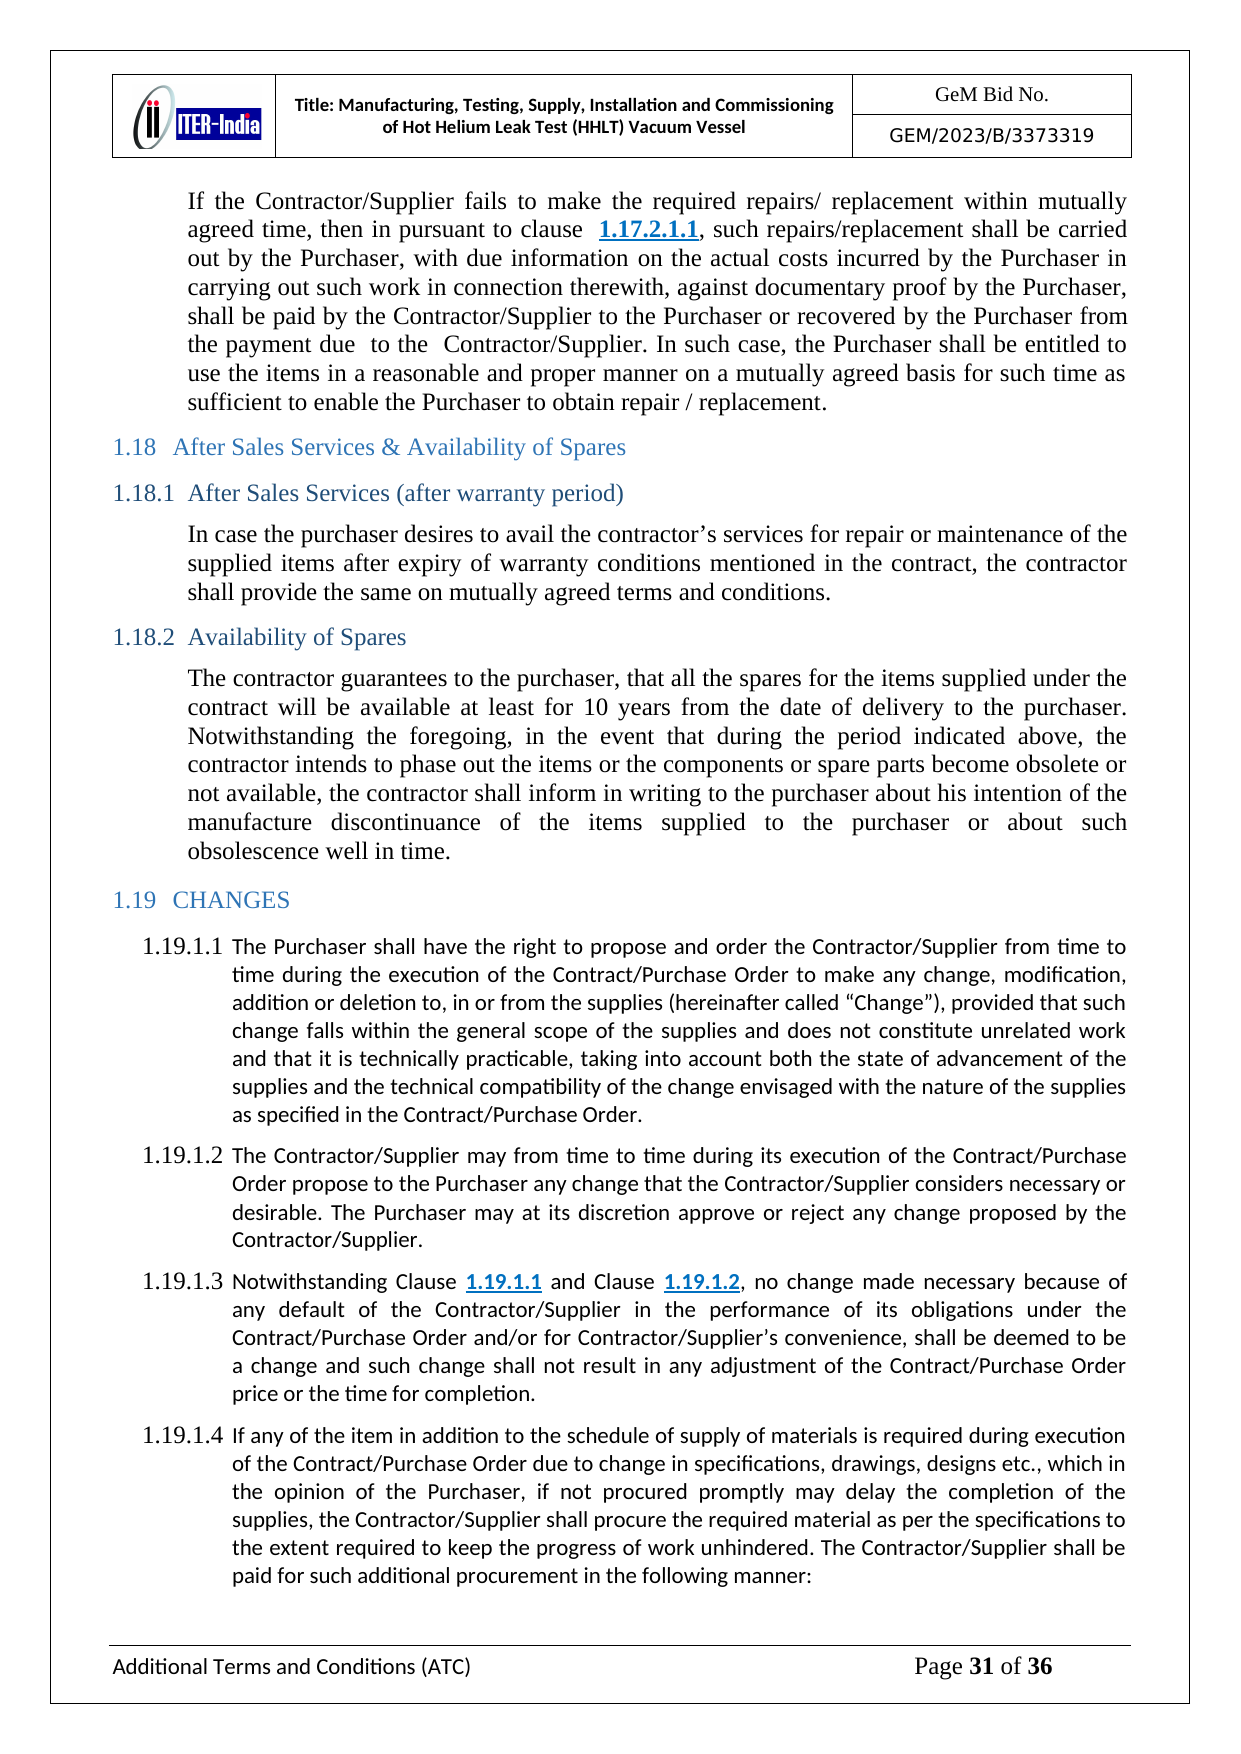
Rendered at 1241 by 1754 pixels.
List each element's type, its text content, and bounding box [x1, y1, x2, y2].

text In case the purchaser desires to avail the contractor’s services for repair or maintenance of the supplied items after expiry of warranty conditions mentioned in the contract, the contractor shall provide the same on mutually agreed terms and conditions. [187, 519, 1128, 605]
subtitle The Contractor/Supplier may from time to time during its execution of the Contract/Purchase Order propose to the Purchaser any change that the Contractor/Supplier considers necessary or desirable. The Purchaser may at its discretion approve or reject any change proposed by the Contractor/Supplier. [142, 1141, 1128, 1254]
subtitle If any of the item in addition to the schedule of supply of materials is required during execution of the Contract/Purchase Order due to change in specifications, drawings, designs etc., which in the opinion of the Purchaser, if not procured promptly may delay the completion of the supplies, the Contractor/Supplier shall procure the required material as per the specifications to the extent required to keep the progress of work unhindered. The Contractor/Supplier shall be paid for such additional procurement in the following manner: [142, 1420, 1128, 1589]
text If the Contractor/Supplier fails to make the required repairs/ replacement within mutually agreed time, then in pursuant to clause 1.17.2.1.1, such repairs/replacement shall be carried out by the Purchaser, with due information on the actual costs incurred by the Purchaser in carrying out such work in connection therewith, against documentary proof by the Purchaser, shall be paid by the Contractor/Supplier to the Purchaser or recovered by the Purchaser from the payment due to the Contractor/Supplier. In such case, the Purchaser shall be entitled to use the items in a reasonable and proper manner on a mutually agreed basis for such time as sufficient to enable the Purchaser to obtain repair / replacement. [187, 186, 1128, 416]
subtitle Notwithstanding Clause 1.19.1 and Clause 1.19.2, no change made necessary because of any default of the Contractor/Supplier in the performance of its obligations under the Contract/Purchase Order and/or for Contractor/Supplier’s convenience, shall be deemed to be a change and such change shall not result in any adjustment of the Contract/Purchase Order price or the time for completion. [142, 1266, 1128, 1407]
subtitle After Sales Services (after warranty period) [112, 478, 1128, 507]
subtitle The Purchaser shall have the right to propose and order the Contractor/Supplier from time to time during the execution of the Contract/Purchase Order to make any change, modification, addition or deletion to, in or from the supplies (hereinafter called “Change”), provided that such change falls within the general scope of the supplies and does not constitute unrelated work and that it is technically practicable, taking into account both the state of advancement of the supplies and the technical compatibility of the change envisaged with the nature of the supplies as specified in the Contract/Purchase Order. [142, 931, 1128, 1128]
subtitle Availability of Spares [112, 622, 1128, 651]
text The contractor guarantees to the purchaser, that all the spares for the items supplied under the contract will be available at least for 10 years from the date of delivery to the purchaser. Notwithstanding the foregoing, in the event that during the period indicated above, the contractor intends to phase out the items or the components or spare parts become obsolete or not available, the contractor shall inform in writing to the purchaser about his intention of the manufacture discontinuance of the items supplied to the purchaser or about such obsolescence well in time. [187, 663, 1128, 864]
picture [132, 84, 263, 149]
subtitle After Sales Services & Availability of Spares [112, 432, 1128, 461]
subtitle CHANGES [112, 885, 1128, 914]
